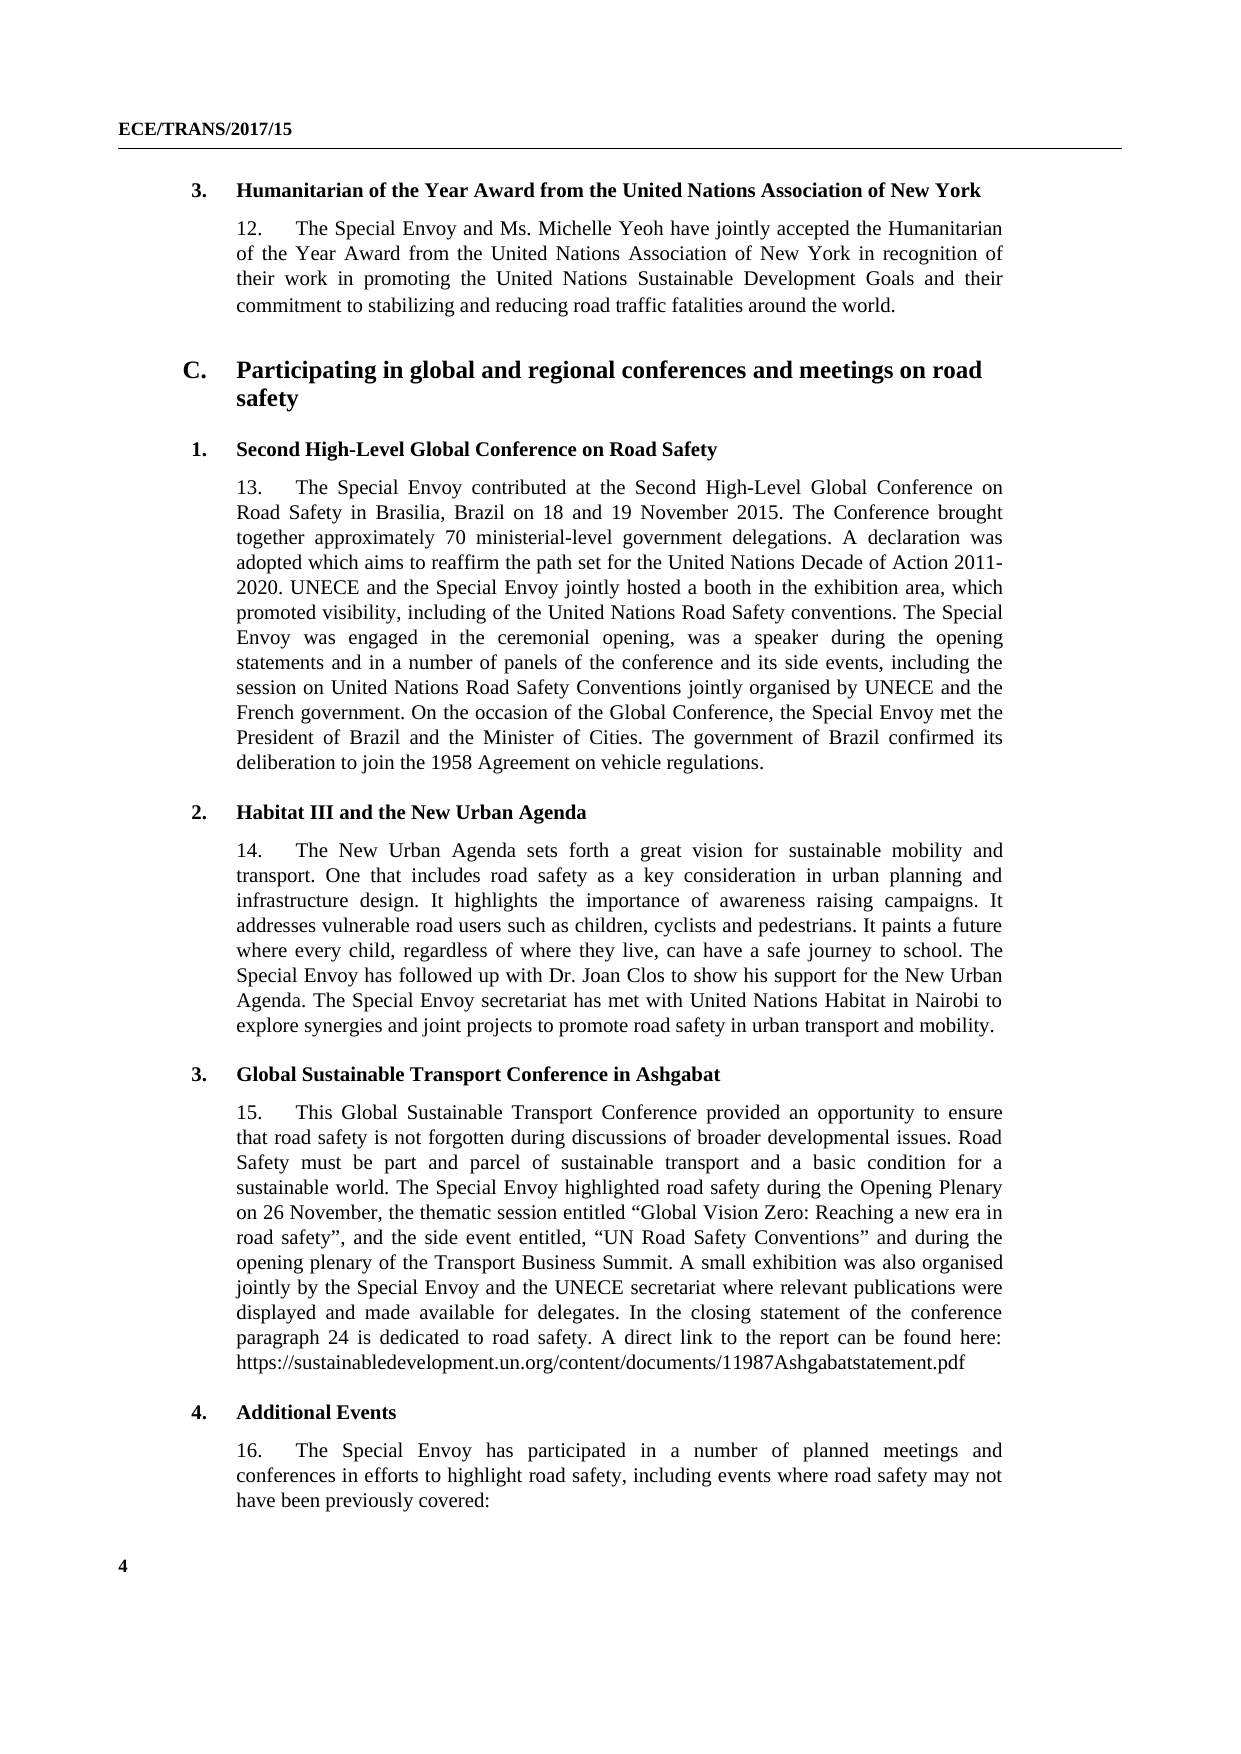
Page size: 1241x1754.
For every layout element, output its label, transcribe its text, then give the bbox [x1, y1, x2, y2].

text 14. The New Urban Agenda sets forth a great vision for sustainable mobility and transport. One that includes road safety as a key consideration in urban planning and infrastructure design. It highlights the importance of awareness raising campaigns. It addresses vulnerable road users such as children, cyclists and pedestrians. It paints a future where every child, regardless of where they live, can have a safe journey to school. The Special Envoy has followed up with Dr. Joan Clos to show his support for the New Urban Agenda. The Special Envoy secretariat has met with United Nations Habitat in Nairobi to explore synergies and joint projects to promote road safety in urban transport and mobility. [236, 837, 1004, 1037]
text C. Participating in global and regional conferences and meetings on road safety [118, 356, 1004, 412]
text 12. The Special Envoy and Ms. Michelle Yeoh have jointly accepted the Humanitarian of the Year Award from the United Nations Association of New York in recognition of their work in promoting the United Nations Sustainable Development Goals and their commitment to stabilizing and reducing road traffic fatalities around the world. [236, 215, 1004, 318]
text 4. Additional Events [118, 1399, 1004, 1424]
text 3. Global Sustainable Transport Conference in Ashgabat [118, 1062, 1004, 1087]
text 2. Habitat III and the New Urban Agenda [118, 799, 1004, 824]
text 1. Second High-Level Global Conference on Road Safety [118, 437, 1004, 462]
text 13. The Special Envoy contributed at the Second High-Level Global Conference on Road Safety in Brasilia, Brazil on 18 and 19 November 2015. The Conference brought together approximately 70 ministerial-level government delegations. A declaration was adopted which aims to reaffirm the path set for the United Nations Decade of Action 2011-2020. UNECE and the Special Envoy jointly hosted a booth in the exhibition area, which promoted visibility, including of the United Nations Road Safety conventions. The Special Envoy was engaged in the ceremonial opening, was a speaker during the opening statements and in a number of panels of the conference and its side events, including the session on United Nations Road Safety Conventions jointly organised by UNECE and the French government. On the occasion of the Global Conference, the Special Envoy met the President of Brazil and the Minister of Cities. The government of Brazil confirmed its deliberation to join the 1958 Agreement on vehicle regulations. [236, 474, 1004, 774]
text 3. Humanitarian of the Year Award from the United Nations Association of New York [118, 177, 1004, 202]
text 15. This Global Sustainable Transport Conference provided an opportunity to ensure that road safety is not forgotten during discussions of broader developmental issues. Road Safety must be part and parcel of sustainable transport and a basic condition for a sustainable world. The Special Envoy highlighted road safety during the Opening Plenary on 26 November, the thematic session entitled “Global Vision Zero: Reaching a new era in road safety”, and the side event entitled, “UN Road Safety Conventions” and during the opening plenary of the Transport Business Summit. A small exhibition was also organised jointly by the Special Envoy and the UNECE secretariat where relevant publications were displayed and made available for delegates. In the closing statement of the conference paragraph 24 is dedicated to road safety. A direct link to the report can be found here: https://sustainabledevelopment.un.org/content/documents/11987Ashgabatstatement.pdf [236, 1099, 1004, 1374]
text 16. The Special Envoy has participated in a number of planned meetings and conferences in efforts to highlight road safety, including events where road safety may not have been previously covered: [236, 1437, 1004, 1512]
